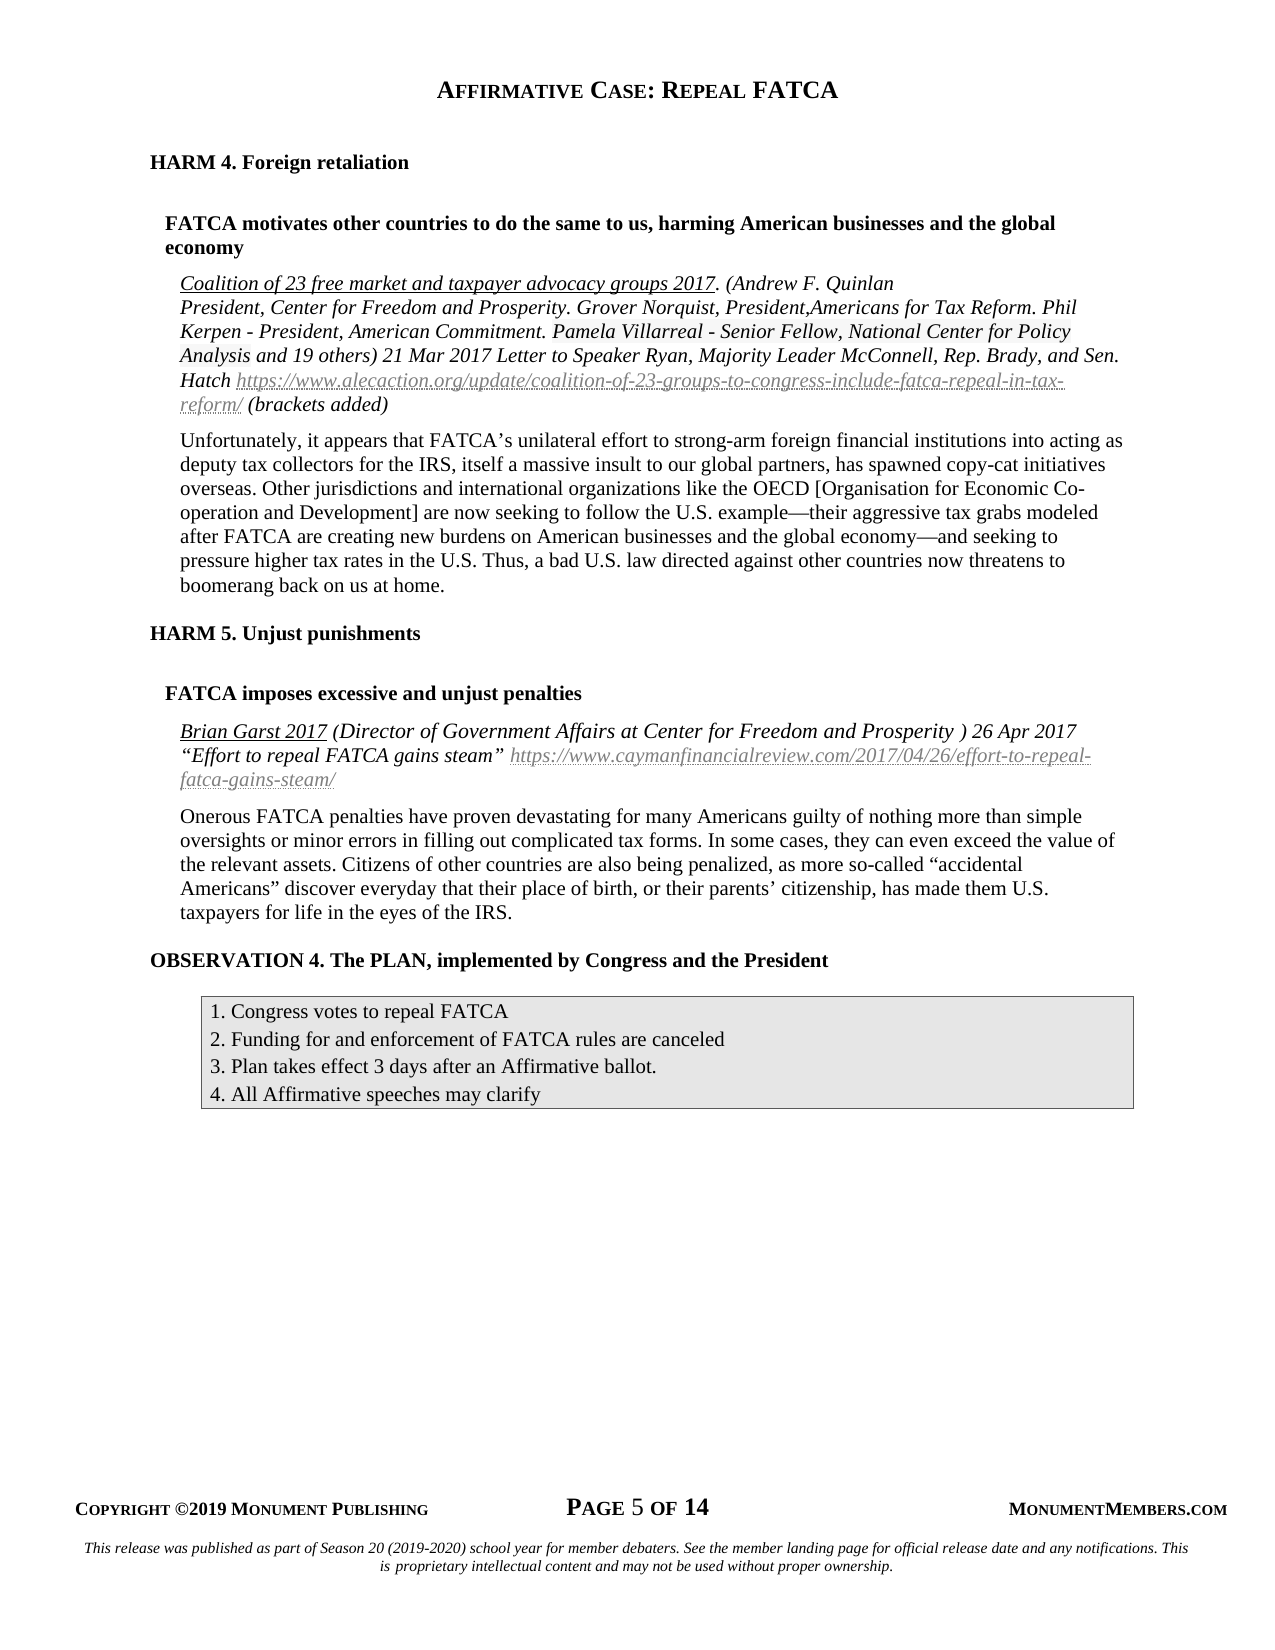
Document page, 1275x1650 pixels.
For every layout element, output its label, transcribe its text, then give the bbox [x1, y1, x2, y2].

text Onerous FATCA penalties have proven devastating for many Americans guilty of nothing more than simple oversights or minor errors in filling out complicated tax forms. In some cases, they can even exceed the value of the relevant assets. Citizens of other countries are also being penalized, as more so-called “accidental Americans” discover everyday that their place of birth, or their parents’ citizenship, has made them U.S. taxpayers for life in the eyes of the IRS. [180, 804, 1125, 924]
text HARM 4. Foreign retaliation [150, 150, 1125, 174]
text Unfortunately, it appears that FATCA’s unilateral effort to strong-arm foreign financial institutions into acting as deputy tax collectors for the IRS, itself a massive insult to our global partners, has spawned copy-cat initiatives overseas. Other jurisdictions and international organizations like the OECD [Organisation for Economic Co-operation and Development] are now seeking to follow the U.S. example—their aggressive tax grabs modeled after FATCA are creating new burdens on American businesses and the global economy—and seeking to pressure higher tax rates in the U.S. Thus, a bad U.S. law directed against other countries now threatens to boomerang back on us at home. [180, 428, 1125, 597]
list 4. All Affirmative speeches may clarify [202, 1079, 1133, 1108]
text Coalition of 23 free market and taxpayer advocacy groups 2017. (Andrew F. Quinlan President, Center for Freedom and Prosperity. Grover Norquist, President,Americans for Tax Reform. Phil Kerpen - President, American Commitment. Pamela Villarreal - Senior Fellow, National Center for Policy Analysis and 19 others) 21 Mar 2017 Letter to Speaker Ryan, Majority Leader McConnell, Rep. Brady, and Sen. Hatch https://www.alecaction.org/update/coalition-of-23-groups-to-congress-include-fatca-repeal-in-tax-reform/ (brackets added) [180, 271, 1125, 416]
text Brian Garst 2017 (Director of Government Affairs at Center for Freedom and Prosperity ) 26 Apr 2017 “Effort to repeal FATCA gains steam” https://www.caymanfinancialreview.com/2017/04/26/effort-to-repeal-fatca-gains-steam/ [180, 718, 1125, 791]
text HARM 5. Unjust punishments [150, 621, 1125, 645]
text FATCA motivates other countries to do the same to us, harming American businesses and the global economy [165, 211, 1125, 259]
list 1. Congress votes to repeal FATCA 2. Funding for and enforcement of FATCA rules are canceled 3. Plan takes effect 3 days after an Affirmative ballot. [202, 997, 1133, 1078]
text OBSERVATION 4. The PLAN, implemented by Congress and the President [150, 948, 1125, 972]
text FATCA imposes excessive and unjust penalties [165, 681, 1125, 705]
